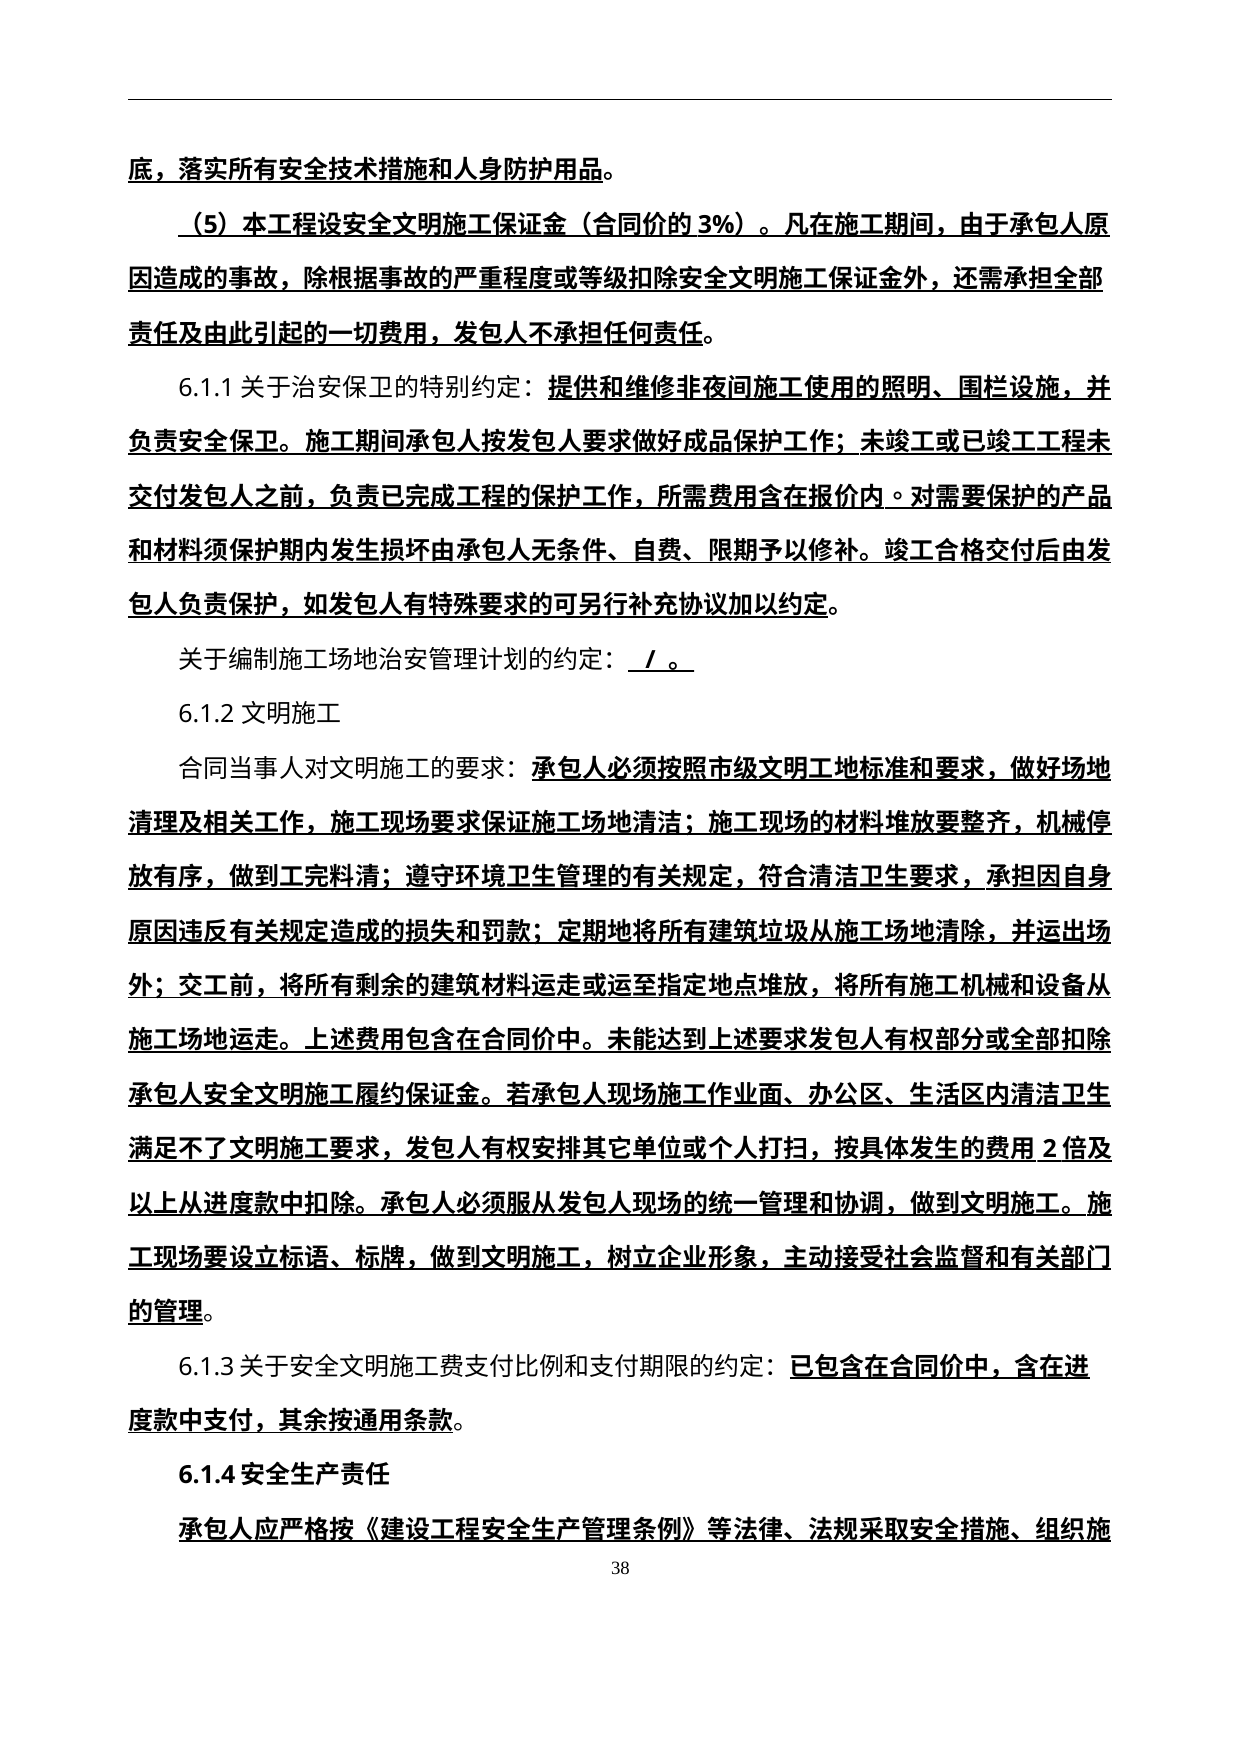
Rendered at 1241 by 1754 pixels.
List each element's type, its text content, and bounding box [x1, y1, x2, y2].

text 6.1.4安全生产责任 [128, 1455, 1112, 1491]
text 6.1.2 文明施工 [128, 694, 1112, 730]
text 6.1.1关于治安保卫的特别约定：提供和维修非夜间施工使用的照明、围栏设施，并负责安全保卫。施工期间承包人按发包人要求做好成品保护工作；未竣工或已竣工工程未交付发包人之前，负责已完成工程的保护工作，所需费用含在报价内。对需要保护的产品和材料须保护期内发生损坏由承包人无条件、自费、限期予以修补。竣工合格交付后由发包人负责保护，如发包人有特殊要求的可另行补充协议加以约定。 [128, 367, 1112, 621]
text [128, 150, 1112, 186]
text 6.1.3关于安全文明施工费支付比例和支付期限的约定：已包含在合同价中，含在进度款中支付，其余按通用条款。 [128, 1346, 1112, 1437]
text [128, 1509, 1112, 1546]
text （5）本工程设安全文明施工保证金（合同价的3%）。凡在施工期间，由于承包人原因造成的事故，除根据事故的严重程度或等级扣除安全文明施工保证金外，还需承担全部责任及由此引起的一切费用，发包人不承担任何责任。 [128, 204, 1112, 349]
text 合同当事人对文明施工的要求：承包人必须按照市级文明工地标准和要求，做好场地清理及相关工作，施工现场要求保证施工场地清洁；施工现场的材料堆放要整齐，机械停放有序，做到工完料清；遵守环境卫生管理的有关规定，符合清洁卫生要求，承担因自身原因违反有关规定造成的损失和罚款；定期地将所有建筑垃圾从施工场地清除，并运出场外；交工前，将所有剩余的建筑材料运走或运至指定地点堆放，将所有施工机械和设备从施工场地运走。上述费用包含在合同价中。未能达到上述要求发包人有权部分或全部扣除承包人安全文明施工履约保证金。若承包人现场施工作业面、办公区、生活区内清洁卫生满足不了文明施工要求，发包人有权安排其它单位或个人打扫，按具体发生的费用2倍及以上从进度款中扣除。承包人必须服从发包人现场的统一管理和协调，做到文明施工。施工现场要设立标语、标牌，做到文明施工，树立企业形象，主动接受社会监督和有关部门的管理。 [128, 748, 1112, 833]
text 合同当事人对文明施工的要求：承包人必须按照市级文明工地标准和要求，做好场地清理及相关工作，施工现场要求保证施工场地清洁；施工现场的材料堆放要整齐，机械停放有序，做到工完料清；遵守环境卫生管理的有关规定，符合清洁卫生要求，承担因自身原因违反有关规定造成的损失和罚款；定期地将所有建筑垃圾从施工场地清除，并运出场外；交工前，将所有剩余的建筑材料运走或运至指定地点堆放，将所有施工机械和设备从施工场地运走。上述费用包含在合同价中。未能达到上述要求发包人有权部分或全部扣除承包人安全文明施工履约保证金。若承包人现场施工作业面、办公区、生活区内清洁卫生满足不了文明施工要求，发包人有权安排其它单位或个人打扫，按具体发生的费用2倍及以上从进度款中扣除。承包人必须服从发包人现场的统一管理和协调，做到文明施工。施工现场要设立标语、标牌，做到文明施工，树立企业形象，主动接受社会监督和有关部门的管理。 [128, 835, 1112, 1328]
text 关于编制施工场地治安管理计划的约定： / 。 [128, 639, 1112, 676]
